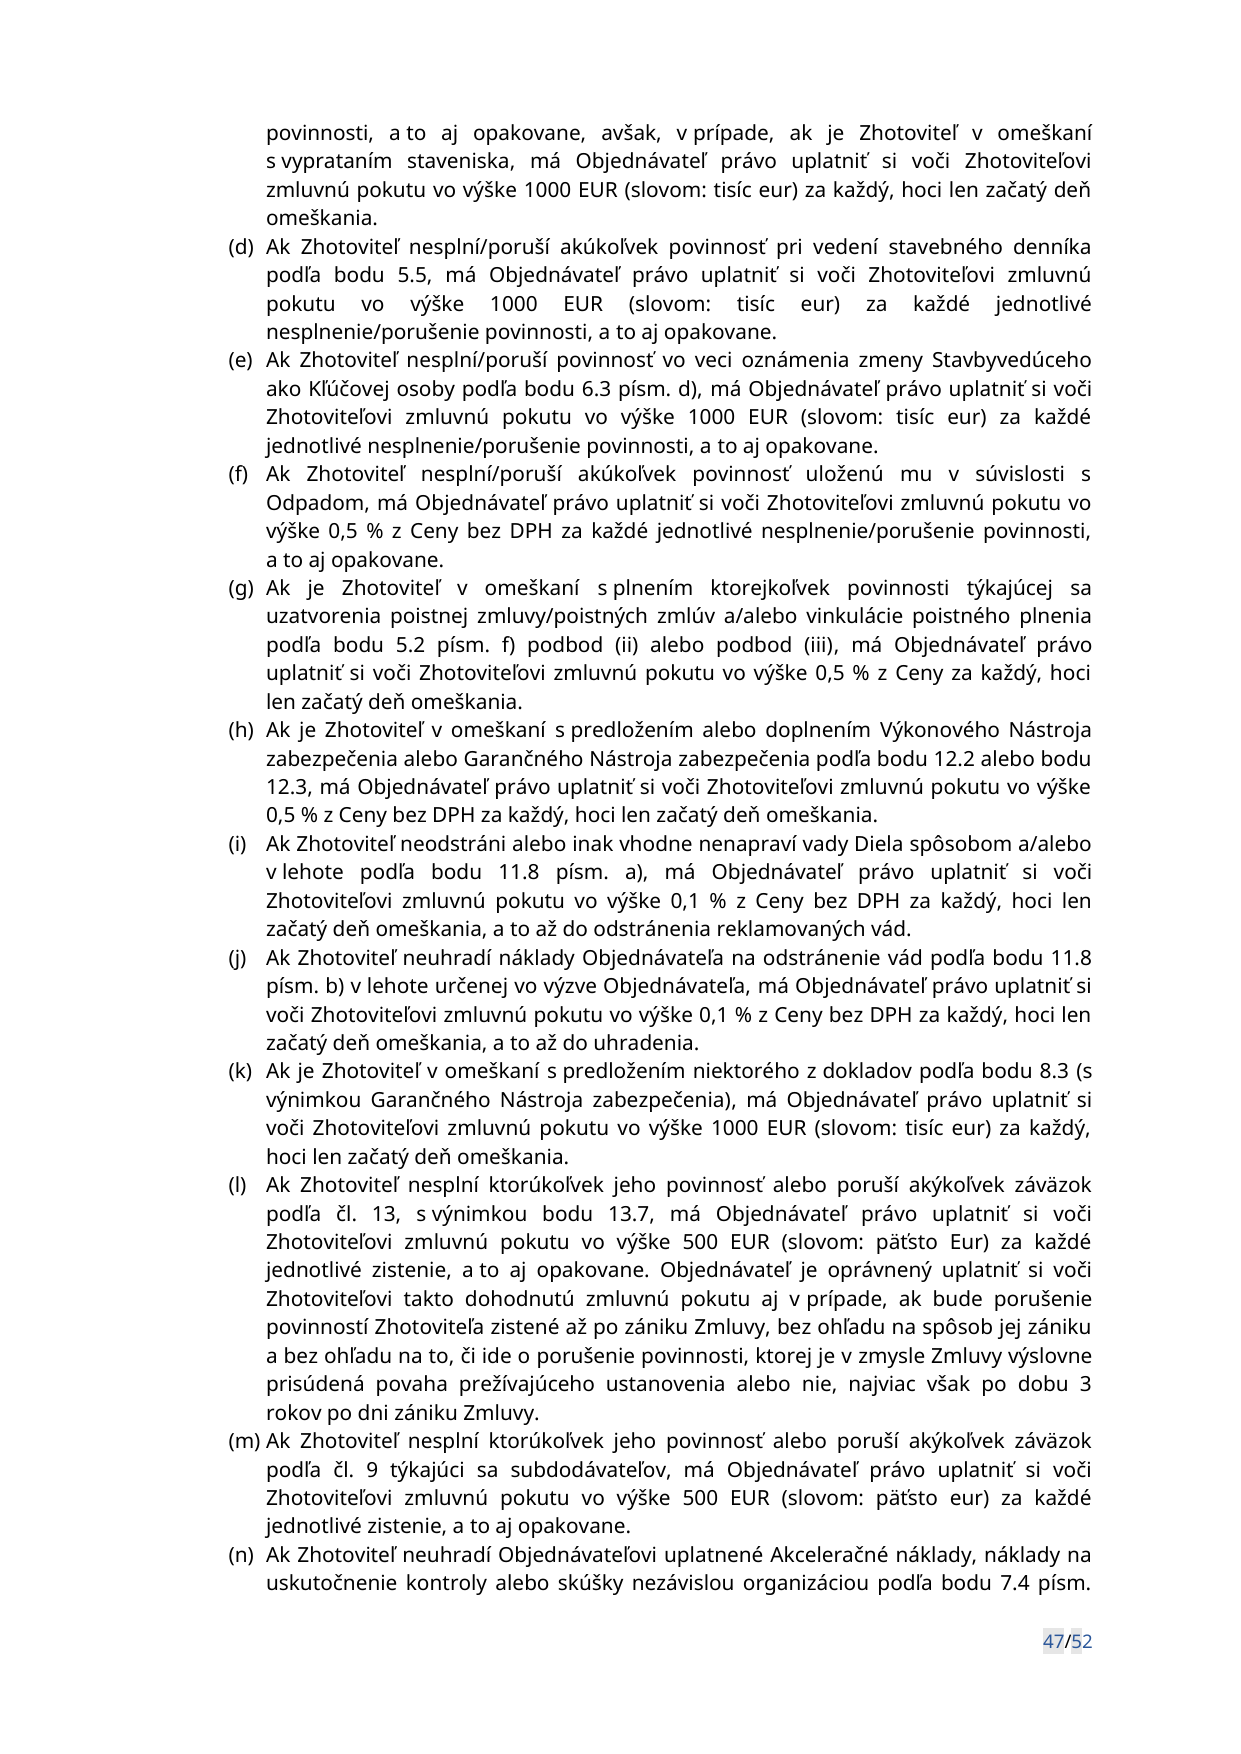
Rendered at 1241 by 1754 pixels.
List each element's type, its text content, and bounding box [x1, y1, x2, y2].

list Ak Zhotoviteľ nesplní ktorúkoľvek jeho povinnosť alebo poruší akýkoľvek záväzok podľa čl. 9 týkajúci sa subdodávateľov, má Objednávateľ právo uplatniť si voči Zhotoviteľovi zmluvnú pokutu vo výške 500 EUR (slovom: päťsto eur) za každé jednotlivé zistenie, a to aj opakovane. [228, 1426, 1093, 1540]
list Ak je Zhotoviteľ v omeškaní s predložením niektorého z dokladov podľa bodu 8.3 (s výnimkou Garančného Nástroja zabezpečenia), má Objednávateľ právo uplatniť si voči Zhotoviteľovi zmluvnú pokutu vo výške 1000 EUR (slovom: tisíc eur) za každý, hoci len začatý deň omeškania. [228, 1057, 1093, 1170]
list Ak Zhotoviteľ neuhradí náklady Objednávateľa na odstránenie vád podľa bodu 11.8 písm. b) v lehote určenej vo výzve Objednávateľa, má Objednávateľ právo uplatniť si voči Zhotoviteľovi zmluvnú pokutu vo výške 0,1 % z Ceny bez DPH za každý, hoci len začatý deň omeškania, a to až do uhradenia. [228, 943, 1093, 1057]
list Ak Zhotoviteľ nesplní ktorúkoľvek jeho povinnosť alebo poruší akýkoľvek záväzok podľa čl. 13, s výnimkou bodu 13.7, má Objednávateľ právo uplatniť si voči Zhotoviteľovi zmluvnú pokutu vo výške 500 EUR (slovom: päťsto Eur) za každé jednotlivé zistenie, a to aj opakovane. Objednávateľ je oprávnený uplatniť si voči Zhotoviteľovi takto dohodnutú zmluvnú pokutu aj v prípade, ak bude porušenie povinností Zhotoviteľa zistené až po zániku Zmluvy, bez ohľadu na spôsob jej zániku a bez ohľadu na to, či ide o porušenie povinnosti, ktorej je v zmysle Zmluvy výslovne prisúdená povaha prežívajúceho ustanovenia alebo nie, najviac však po dobu 3 rokov po dni zániku Zmluvy. [228, 1170, 1093, 1426]
list Ak Zhotoviteľ nesplní/poruší povinnosť vo veci oznámenia zmeny Stavbyvedúceho ako Kľúčovej osoby podľa bodu 6.3 písm. d), má Objednávateľ právo uplatniť si voči Zhotoviteľovi zmluvnú pokutu vo výške 1000 EUR (slovom: tisíc eur) za každé jednotlivé nesplnenie/porušenie povinnosti, a to aj opakovane. [228, 346, 1093, 459]
list Ak Zhotoviteľ nesplní/poruší akúkoľvek povinnosť uloženú mu v súvislosti s Odpadom, má Objednávateľ právo uplatniť si voči Zhotoviteľovi zmluvnú pokutu vo výške 0,5 % z Ceny bez DPH za každé jednotlivé nesplnenie/porušenie povinnosti, a to aj opakovane. [228, 459, 1093, 573]
list Ak je Zhotoviteľ v omeškaní s predložením alebo doplnením Výkonového Nástroja zabezpečenia alebo Garančného Nástroja zabezpečenia podľa bodu 12.2 alebo bodu 12.3, má Objednávateľ právo uplatniť si voči Zhotoviteľovi zmluvnú pokutu vo výške 0,5 % z Ceny bez DPH za každý, hoci len začatý deň omeškania. [228, 715, 1093, 829]
list Ak Zhotoviteľ nesplní/poruší akúkoľvek povinnosť pri vedení stavebného denníka podľa bodu 5.5, má Objednávateľ právo uplatniť si voči Zhotoviteľovi zmluvnú pokutu vo výške 1000 EUR (slovom: tisíc eur) za každé jednotlivé nesplnenie/porušenie povinnosti, a to aj opakovane. [228, 232, 1093, 346]
list Ak je Zhotoviteľ v omeškaní s plnením ktorejkoľvek povinnosti týkajúcej sa uzatvorenia poistnej zmluvy/poistných zmlúv a/alebo vinkulácie poistného plnenia podľa bodu 5.2 písm. f) podbod (ii) alebo podbod (iii), má Objednávateľ právo uplatniť si voči Zhotoviteľovi zmluvnú pokutu vo výške 0,5 % z Ceny za každý, hoci len začatý deň omeškania. [228, 573, 1093, 715]
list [228, 1540, 1093, 1597]
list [228, 118, 1093, 232]
list Ak Zhotoviteľ neodstráni alebo inak vhodne nenapraví vady Diela spôsobom a/alebo v lehote podľa bodu 11.8 písm. a), má Objednávateľ právo uplatniť si voči Zhotoviteľovi zmluvnú pokutu vo výške 0,1 % z Ceny bez DPH za každý, hoci len začatý deň omeškania, a to až do odstránenia reklamovaných vád. [228, 829, 1093, 943]
